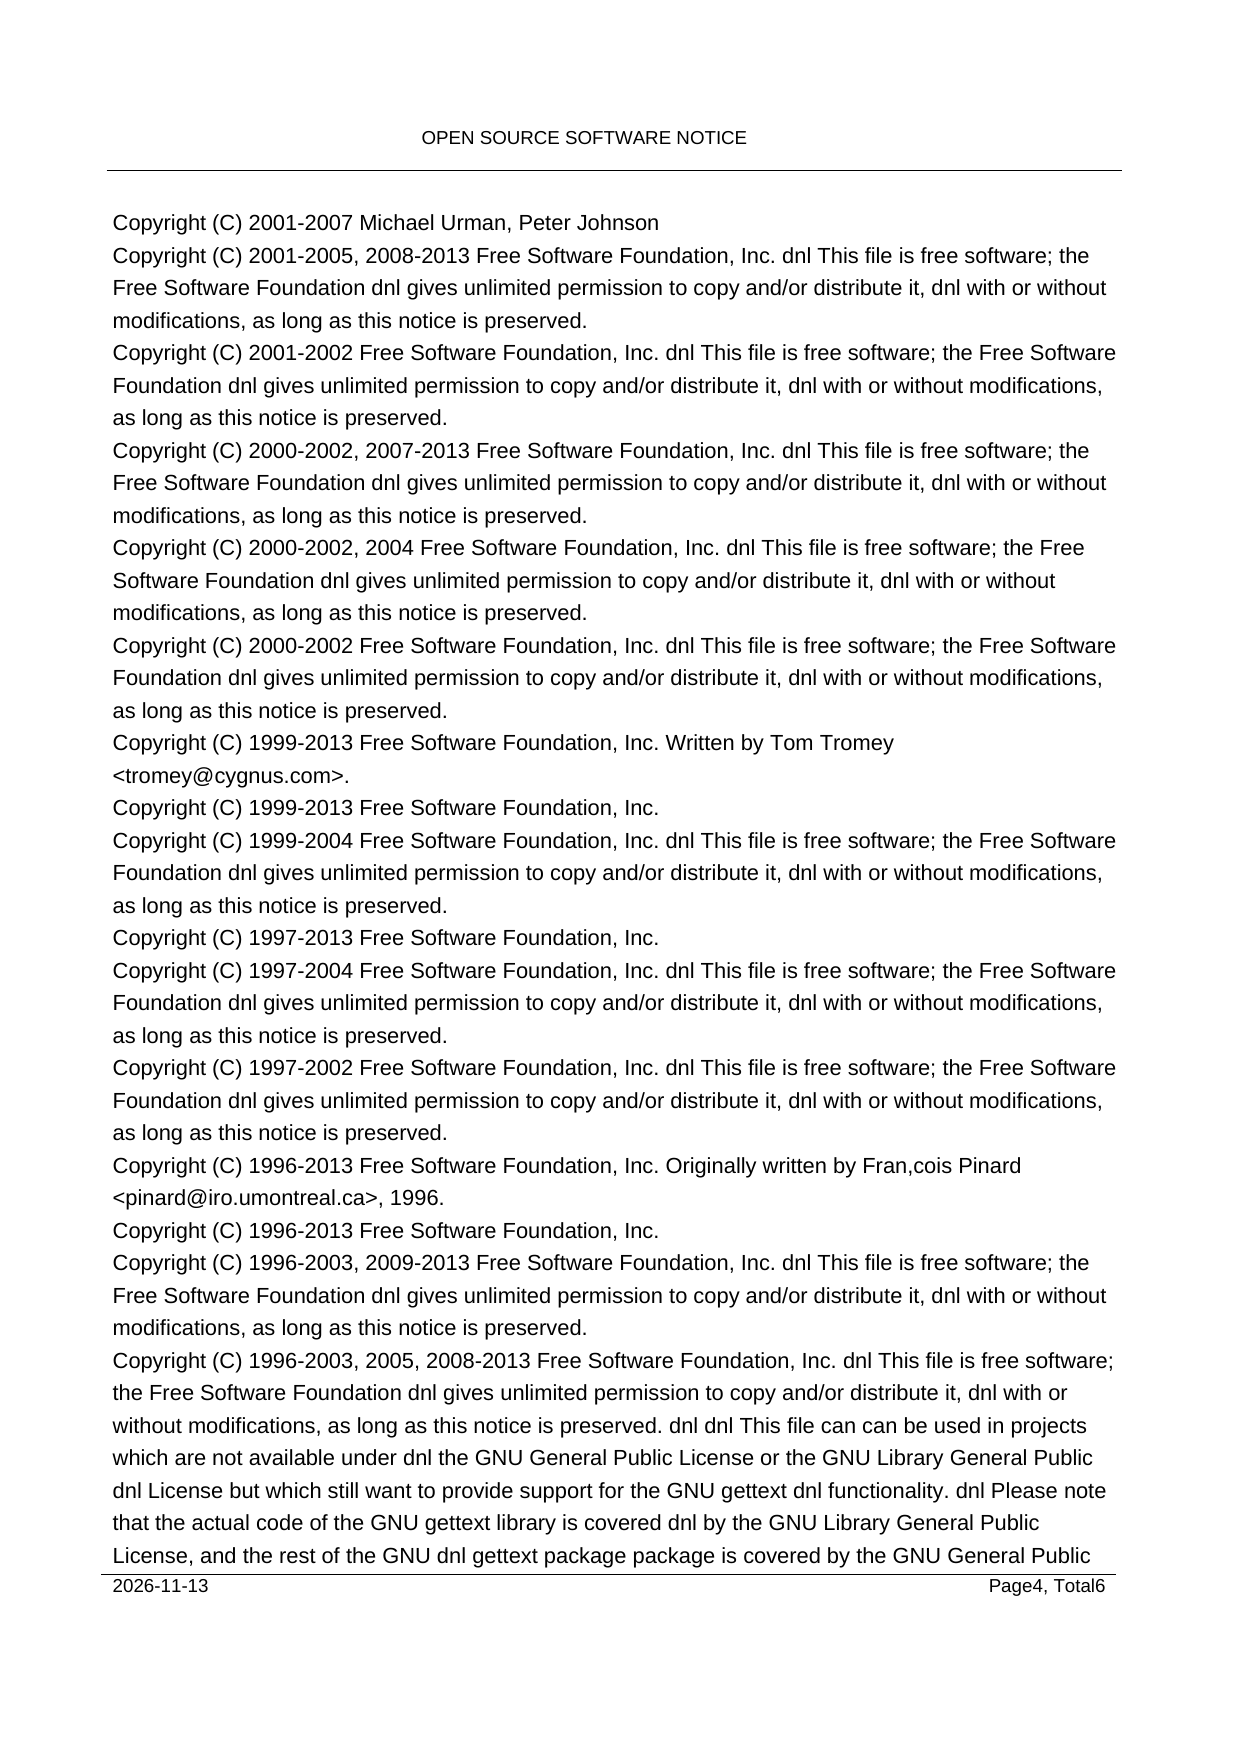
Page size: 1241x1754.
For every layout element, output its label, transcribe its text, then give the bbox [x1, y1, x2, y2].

text Copyright (C) 1996-2013 Free Software Foundation, Inc. [112, 1214, 1128, 1246]
text Copyright (C) 1997-2002 Free Software Foundation, Inc. dnl This file is free software; the Free Software Foundation dnl gives unlimited permission to copy and/or distribute it, dnl with or without modifications, as long as this notice is preserved. [112, 1051, 1128, 1149]
text Copyright (C) 2001-2002 Free Software Foundation, Inc. dnl This file is free software; the Free Software Foundation dnl gives unlimited permission to copy and/or distribute it, dnl with or without modifications, as long as this notice is preserved. [112, 336, 1128, 434]
text Copyright (C) 2000-2002, 2007-2013 Free Software Foundation, Inc. dnl This file is free software; the Free Software Foundation dnl gives unlimited permission to copy and/or distribute it, dnl with or without modifications, as long as this notice is preserved. [112, 434, 1128, 531]
text Copyright (C) 1997-2013 Free Software Foundation, Inc. [112, 921, 1128, 954]
text Copyright (C) 1999-2004 Free Software Foundation, Inc. dnl This file is free software; the Free Software Foundation dnl gives unlimited permission to copy and/or distribute it, dnl with or without modifications, as long as this notice is preserved. [112, 824, 1128, 921]
text Copyright (C) 2001-2007 Michael Urman, Peter Johnson [112, 206, 1128, 239]
text Copyright (C) 1996-2013 Free Software Foundation, Inc. Originally written by Fran,cois Pinard <pinard@iro.umontreal.ca>, 1996. [112, 1149, 1128, 1214]
text Copyright (C) 1999-2013 Free Software Foundation, Inc. [112, 791, 1128, 824]
text Copyright (C) 2000-2002 Free Software Foundation, Inc. dnl This file is free software; the Free Software Foundation dnl gives unlimited permission to copy and/or distribute it, dnl with or without modifications, as long as this notice is preserved. [112, 629, 1128, 726]
text Copyright (C) 1996-2003, 2009-2013 Free Software Foundation, Inc. dnl This file is free software; the Free Software Foundation dnl gives unlimited permission to copy and/or distribute it, dnl with or without modifications, as long as this notice is preserved. [112, 1246, 1128, 1344]
text Copyright (C) 2000-2002, 2004 Free Software Foundation, Inc. dnl This file is free software; the Free Software Foundation dnl gives unlimited permission to copy and/or distribute it, dnl with or without modifications, as long as this notice is preserved. [112, 531, 1128, 629]
text Copyright (C) 1999-2013 Free Software Foundation, Inc. Written by Tom Tromey <tromey@cygnus.com>. [112, 726, 1128, 791]
text Copyright (C) 2001-2005, 2008-2013 Free Software Foundation, Inc. dnl This file is free software; the Free Software Foundation dnl gives unlimited permission to copy and/or distribute it, dnl with or without modifications, as long as this notice is preserved. [112, 239, 1128, 336]
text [112, 1344, 1128, 1571]
text Copyright (C) 1997-2004 Free Software Foundation, Inc. dnl This file is free software; the Free Software Foundation dnl gives unlimited permission to copy and/or distribute it, dnl with or without modifications, as long as this notice is preserved. [112, 954, 1128, 1051]
